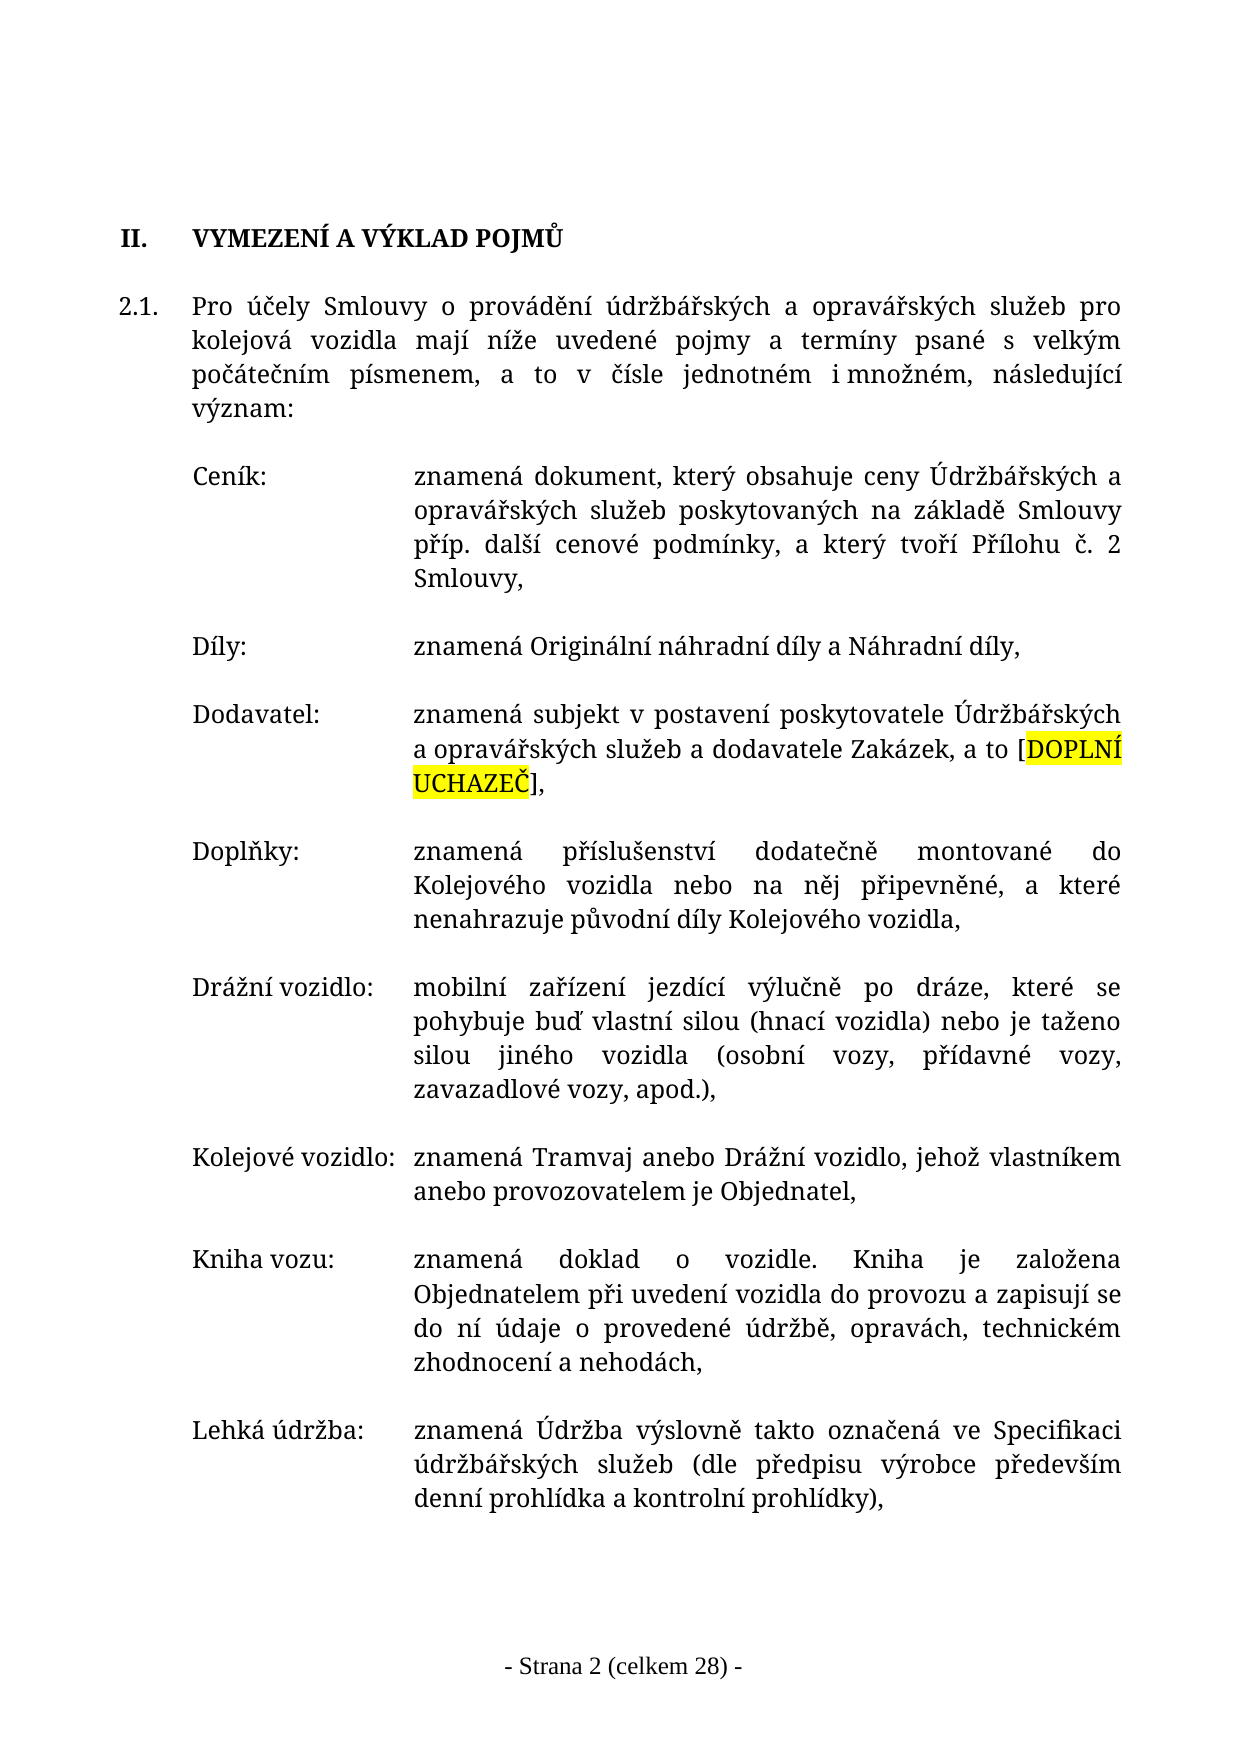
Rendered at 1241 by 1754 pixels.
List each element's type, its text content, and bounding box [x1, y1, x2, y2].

text 2.1. Pro účely Smlouvy o provádění údržbářských a opravářských služeb pro kolejová vozidla mají níže uvedené pojmy a termíny psané s velkým počátečním písmenem, a to v čísle jednotném i množném, následující význam: [118, 288, 1122, 425]
text Lehká údržba: znamená Údržba výslovně takto označená ve Specifikaci údržbářských služeb (dle předpisu výrobce především denní prohlídka a kontrolní prohlídky), [192, 1412, 1122, 1515]
text Drážní vozidlo: mobilní zařízení jezdící výlučně po dráze, které se pohybuje buď vlastní silou (hnací vozidla) nebo je taženo silou jiného vozidla (osobní vozy, přídavné vozy, zavazadlové vozy, apod.), [192, 970, 1122, 1106]
text Kniha vozu: znamená doklad o vozidle. Kniha je založena Objednatelem při uvedení vozidla do provozu a zapisují se do ní údaje o provedené údržbě, opravách, technickém zhodnocení a nehodách, [192, 1242, 1122, 1378]
list Vymezení a výklad pojmů [148, 220, 1122, 254]
text Dodavatel: znamená subjekt v postavení poskytovatele Údržbářských a opravářských služeb a dodavatele Zakázek, a to [DOPLNÍ UCHAZEČ], [192, 697, 1122, 799]
text Ceník: znamená dokument, který obsahuje ceny Údržbářských a opravářských služeb poskytovaných na základě Smlouvy příp. další cenové podmínky, a který tvoří Přílohu č. 2 Smlouvy, [192, 459, 1122, 595]
text Kolejové vozidlo: znamená Tramvaj anebo Drážní vozidlo, jehož vlastníkem anebo provozovatelem je Objednatel, [192, 1140, 1122, 1208]
text Doplňky: znamená příslušenství dodatečně montované do Kolejového vozidla nebo na něj připevněné, a které nenahrazuje původní díly Kolejového vozidla, [192, 833, 1122, 936]
text Díly: znamená Originální náhradní díly a Náhradní díly, [118, 629, 1122, 663]
